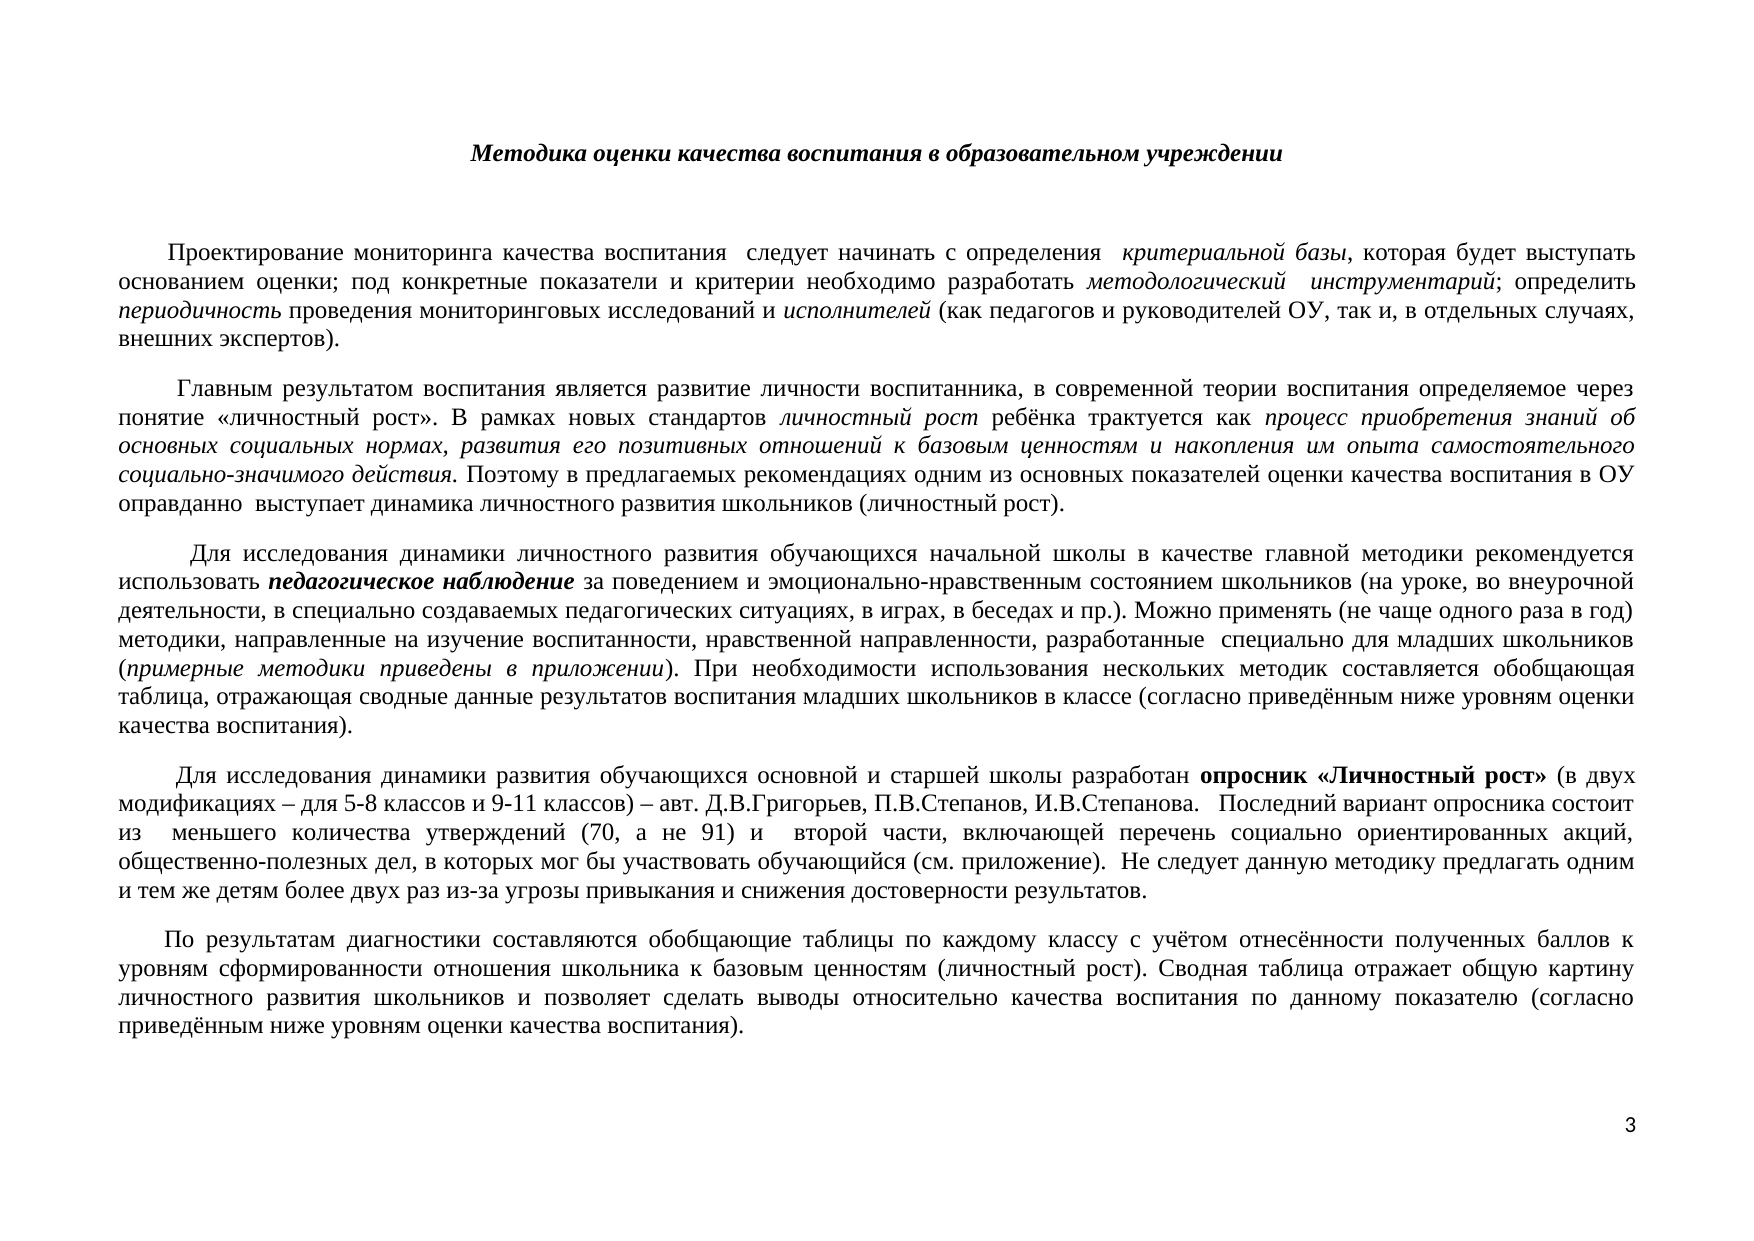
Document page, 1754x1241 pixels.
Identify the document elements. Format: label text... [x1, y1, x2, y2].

text По результатам диагностики составляются обобщающие таблицы по каждому классу с учётом отнесённости полученных баллов к уровням сформированности отношения школьника к базовым ценностям (личностный рост). Сводная таблица отражает общую картину личностного развития школьников и позволяет сделать выводы относительно качества воспитания по данному показателю (согласно приведённым ниже уровням оценки качества воспитания). [118, 924, 1636, 1039]
text Методика оценки качества воспитания в образовательном учреждении [118, 138, 1636, 167]
text Для исследования динамики личностного развития обучающихся начальной школы в качестве главной методики рекомендуется использовать педагогическое наблюдение за поведением и эмоционально-нравственным состоянием школьников (на уроке, во внеурочной деятельности, в специально создаваемых педагогических ситуациях, в играх, в беседах и пр.). Можно применять (не чаще одного раза в год) методики, направленные на изучение воспитанности, нравственной направленности, разработанные специально для младших школьников (примерные методики приведены в приложении). При необходимости использования нескольких методик составляется обобщающая таблица, отражающая сводные данные результатов воспитания младших школьников в классе (согласно приведённым ниже уровням оценки качества воспитания). [118, 538, 1636, 739]
text Главным результатом воспитания является развитие личности воспитанника, в современной теории воспитания определяемое через понятие «личностный рост». В рамках новых стандартов личностный рост ребёнка трактуется как процесс приобретения знаний об основных социальных нормах, развития его позитивных отношений к базовым ценностям и накопления им опыта самостоятельного социально-значимого действия. Поэтому в предлагаемых рекомендациях одним из основных показателей оценки качества воспитания в ОУ оправданно выступает динамика личностного развития школьников (личностный рост). [118, 373, 1636, 517]
text Проектирование мониторинга качества воспитания следует начинать с определения критериальной базы, которая будет выступать основанием оценки; под конкретные показатели и критерии необходимо разработать методологический инструментарий; определить периодичность проведения мониторинговых исследований и исполнителей (как педагогов и руководителей ОУ, так и, в отдельных случаях, внешних экспертов). [118, 237, 1636, 352]
text Для исследования динамики развития обучающихся основной и старшей школы разработан опросник «Личностный рост» (в двух модификациях – для 5-8 классов и 9-11 классов) – авт. Д.В.Григорьев, П.В.Степанов, И.В.Степанова. Последний вариант опросника состоит из меньшего количества утверждений (70, а не 91) и второй части, включающей перечень социально ориентированных акций, общественно-полезных дел, в которых мог бы участвовать обучающийся (см. приложение). Не следует данную методику предлагать одним и тем же детям более двух раз из-за угрозы привыкания и снижения достоверности результатов. [118, 760, 1636, 903]
